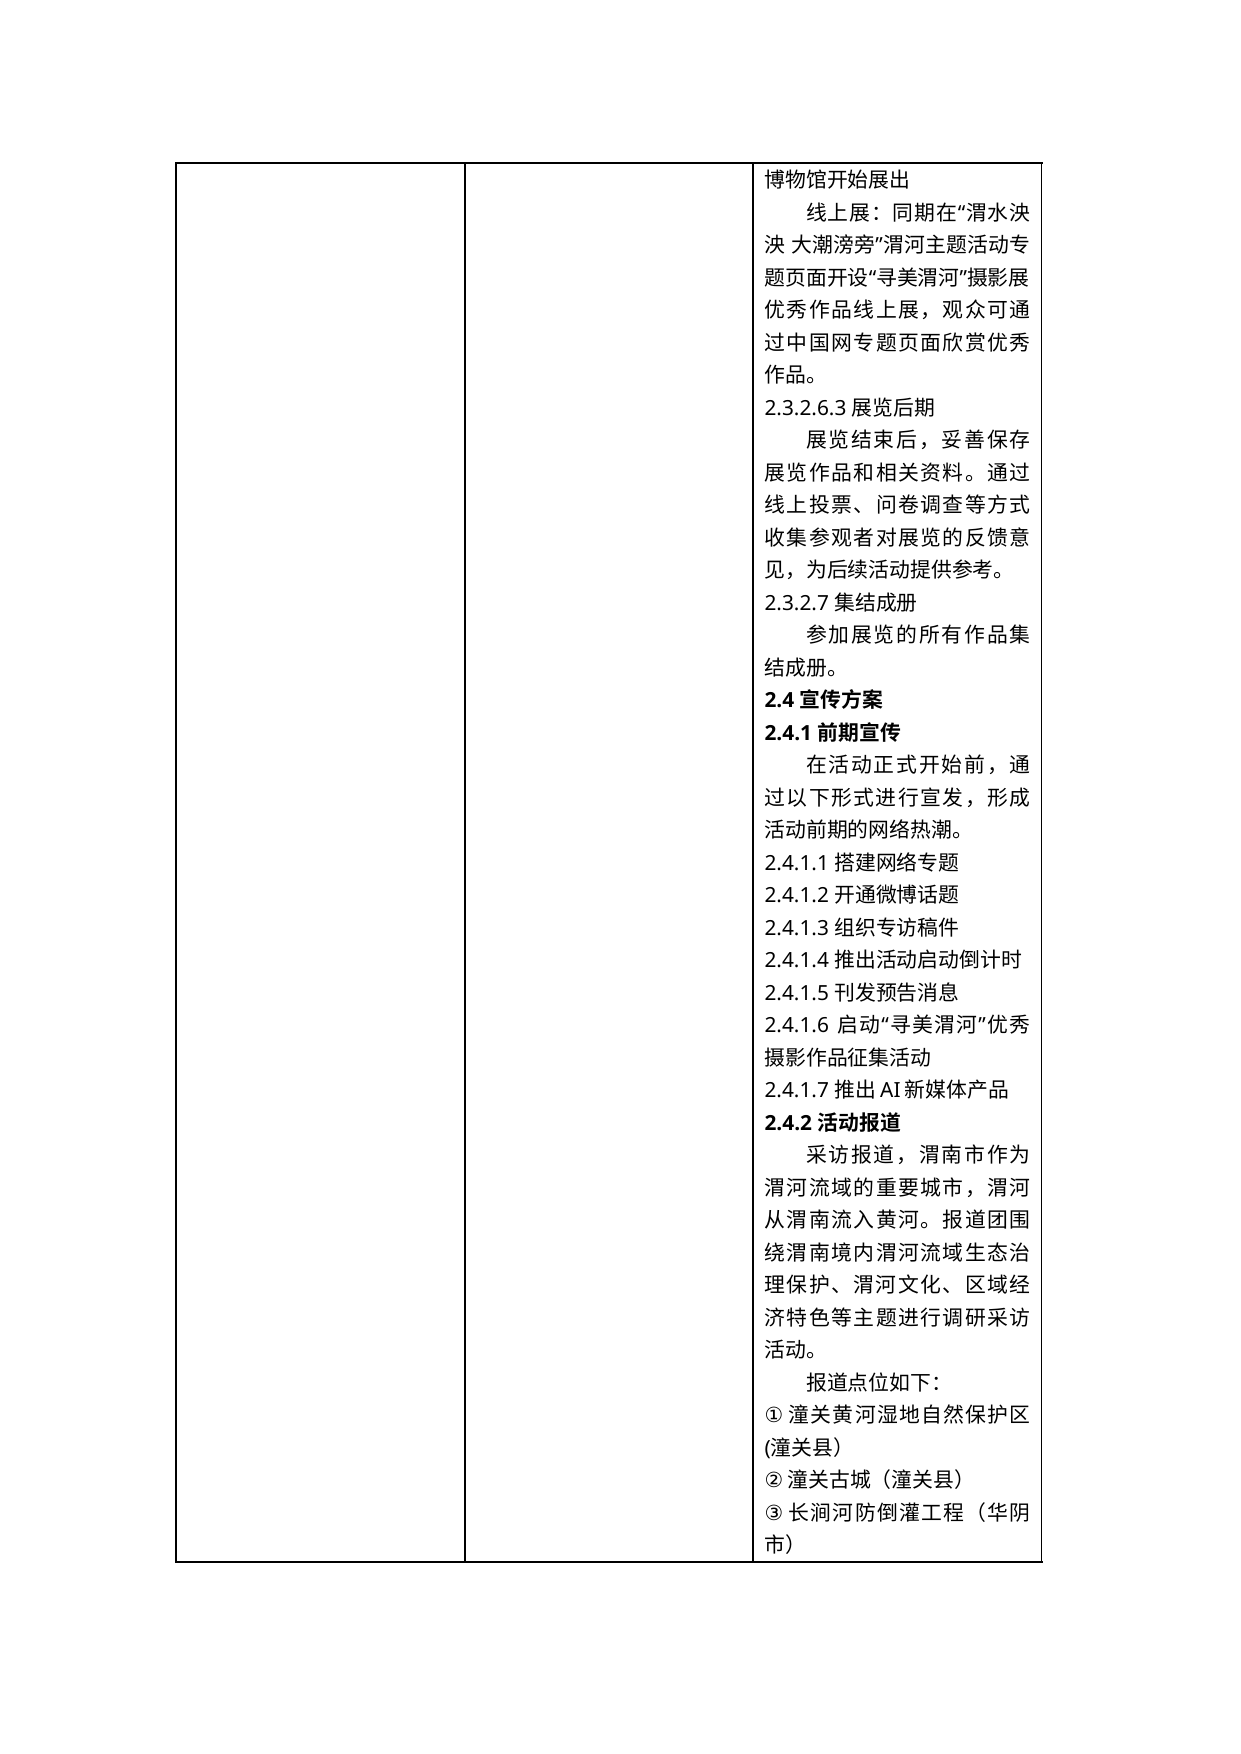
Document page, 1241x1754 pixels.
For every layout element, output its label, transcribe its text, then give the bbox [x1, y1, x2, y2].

table_cell 1 [177, 164, 464, 1561]
table_cell [466, 164, 752, 1561]
